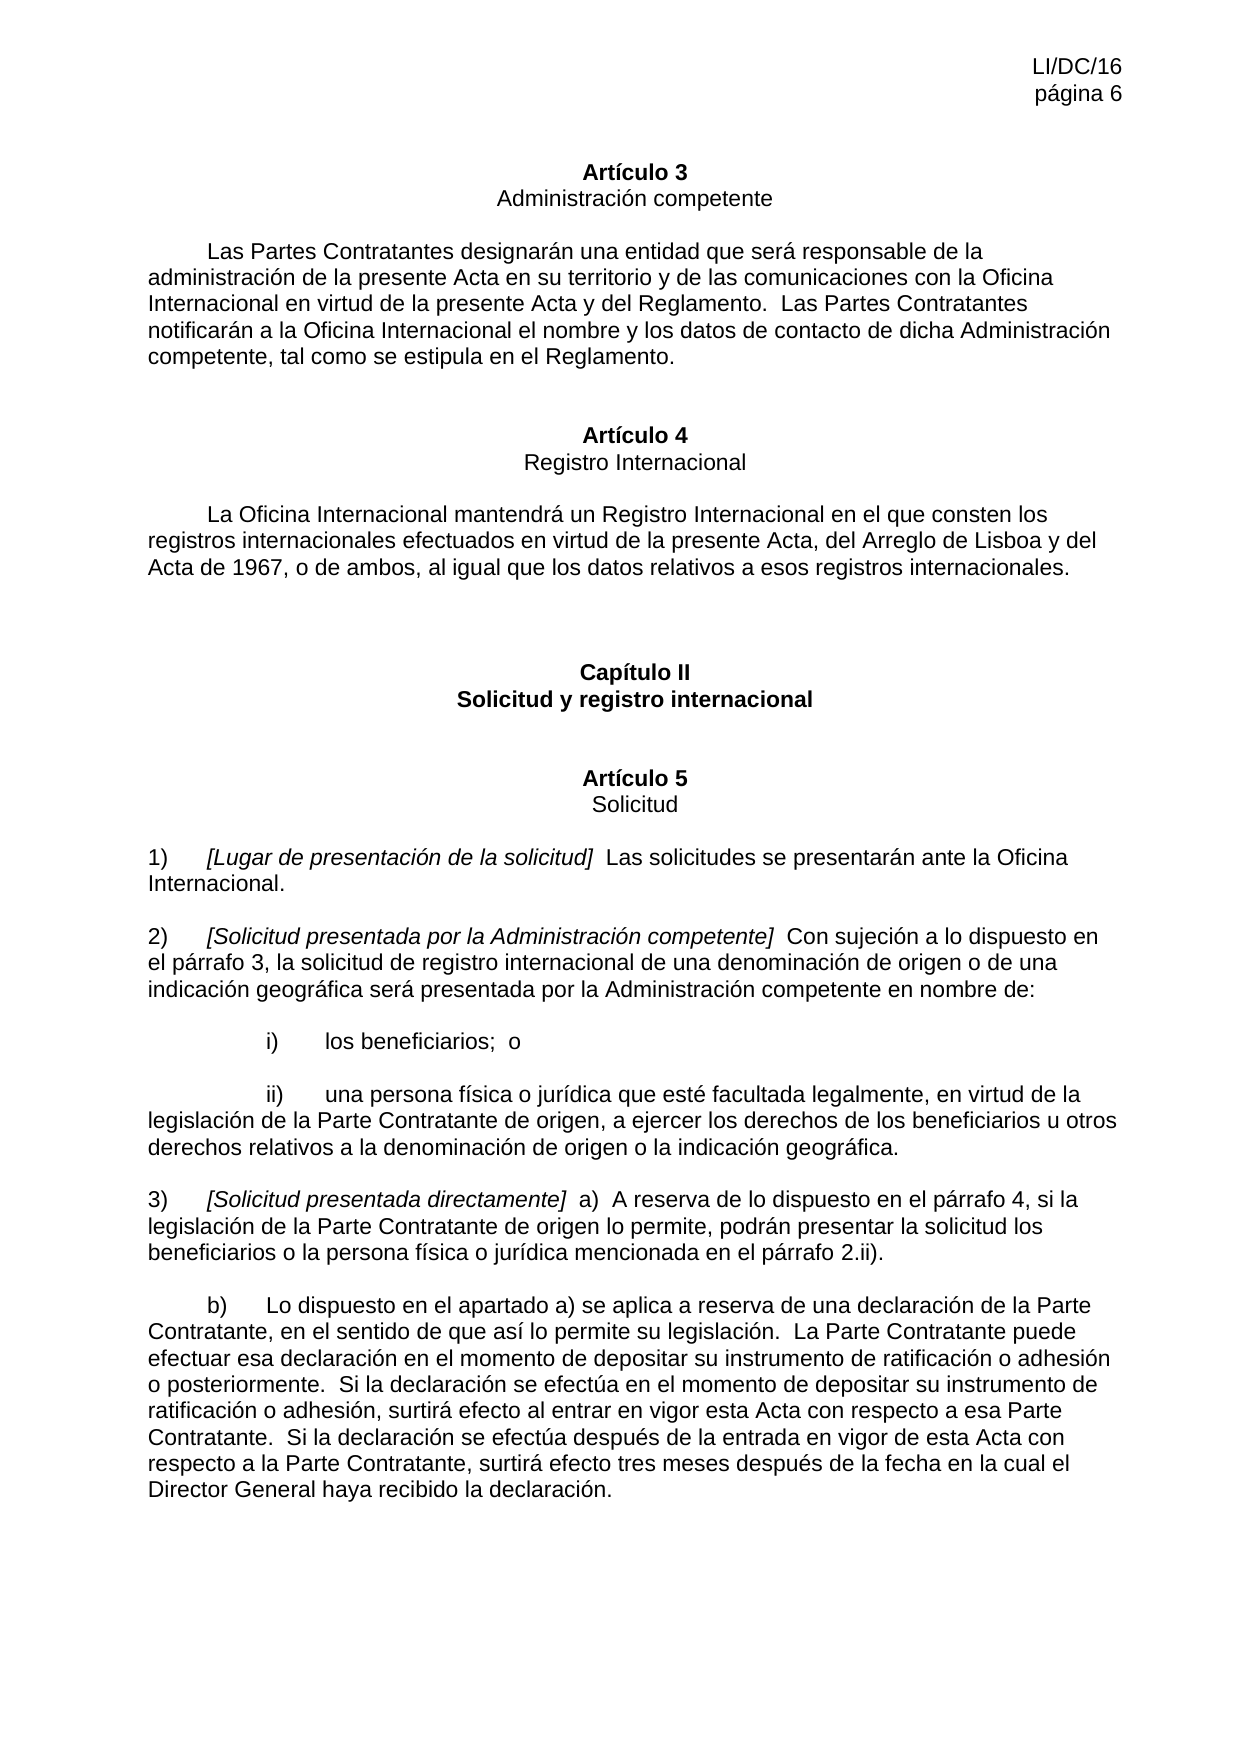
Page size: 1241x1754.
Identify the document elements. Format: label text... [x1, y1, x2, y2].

text b) Lo dispuesto en el apartado a) se aplica a reserva de una declaración de la Parte Contratante, en el sentido de que así lo permite su legislación. La Parte Contratante puede efectuar esa declaración en el momento de depositar su instrumento de ratificación o adhesión o posteriormente. Si la declaración se efectúa en el momento de depositar su instrumento de ratificación o adhesión, surtirá efecto al entrar en vigor esta Acta con respecto a esa Parte Contratante. Si la declaración se efectúa después de la entrada en vigor de esta Acta con respecto a la Parte Contratante, surtirá efecto tres meses después de la fecha en la cual el Director General haya recibido la declaración. [148, 1292, 1122, 1503]
text Capítulo II [148, 659, 1122, 686]
text Artículo 5 [148, 765, 1122, 791]
text Artículo 4 [148, 422, 1122, 448]
text Artículo 3 [148, 158, 1122, 185]
text Solicitud y registro internacional [148, 686, 1122, 712]
text La Oficina Internacional mantendrá un Registro Internacional en el que consten los registros internacionales efectuados en virtud de la presente Acta, del Arreglo de Lisboa y del Acta de 1967, o de ambos, al igual que los datos relativos a esos registros internacionales. [148, 501, 1122, 580]
text 1) [Lugar de presentación de la solicitud] Las solicitudes se presentarán ante la Oficina Internacional. [148, 844, 1122, 896]
text i) los beneficiarios; o [148, 1028, 1122, 1054]
text Registro Internacional [148, 448, 1122, 475]
text Las Partes Contratantes designarán una entidad que será responsable de la administración de la presente Acta en su territorio y de las comunicaciones con la Oficina Internacional en virtud de la presente Acta y del Reglamento. Las Partes Contratantes notificarán a la Oficina Internacional el nombre y los datos de contacto de dicha Administración competente, tal como se estipula en el Reglamento. [148, 238, 1122, 369]
text Administración competente [148, 185, 1122, 211]
text ii) una persona física o jurídica que esté facultada legalmente, en virtud de la legislación de la Parte Contratante de origen, a ejercer los derechos de los beneficiarios u otros derechos relativos a la denominación de origen o la indicación geográfica. [148, 1081, 1122, 1160]
text Solicitud [148, 791, 1122, 817]
text 3) [Solicitud presentada directamente] a) A reserva de lo dispuesto en el párrafo 4, si la legislación de la Parte Contratante de origen lo permite, podrán presentar la solicitud los beneficiarios o la persona física o jurídica mencionada en el párrafo 2.ii). [148, 1186, 1122, 1265]
text 2) [Solicitud presentada por la Administración competente] Con sujeción a lo dispuesto en el párrafo 3, la solicitud de registro internacional de una denominación de origen o de una indicación geográfica será presentada por la Administración competente en nombre de: [148, 923, 1122, 1002]
